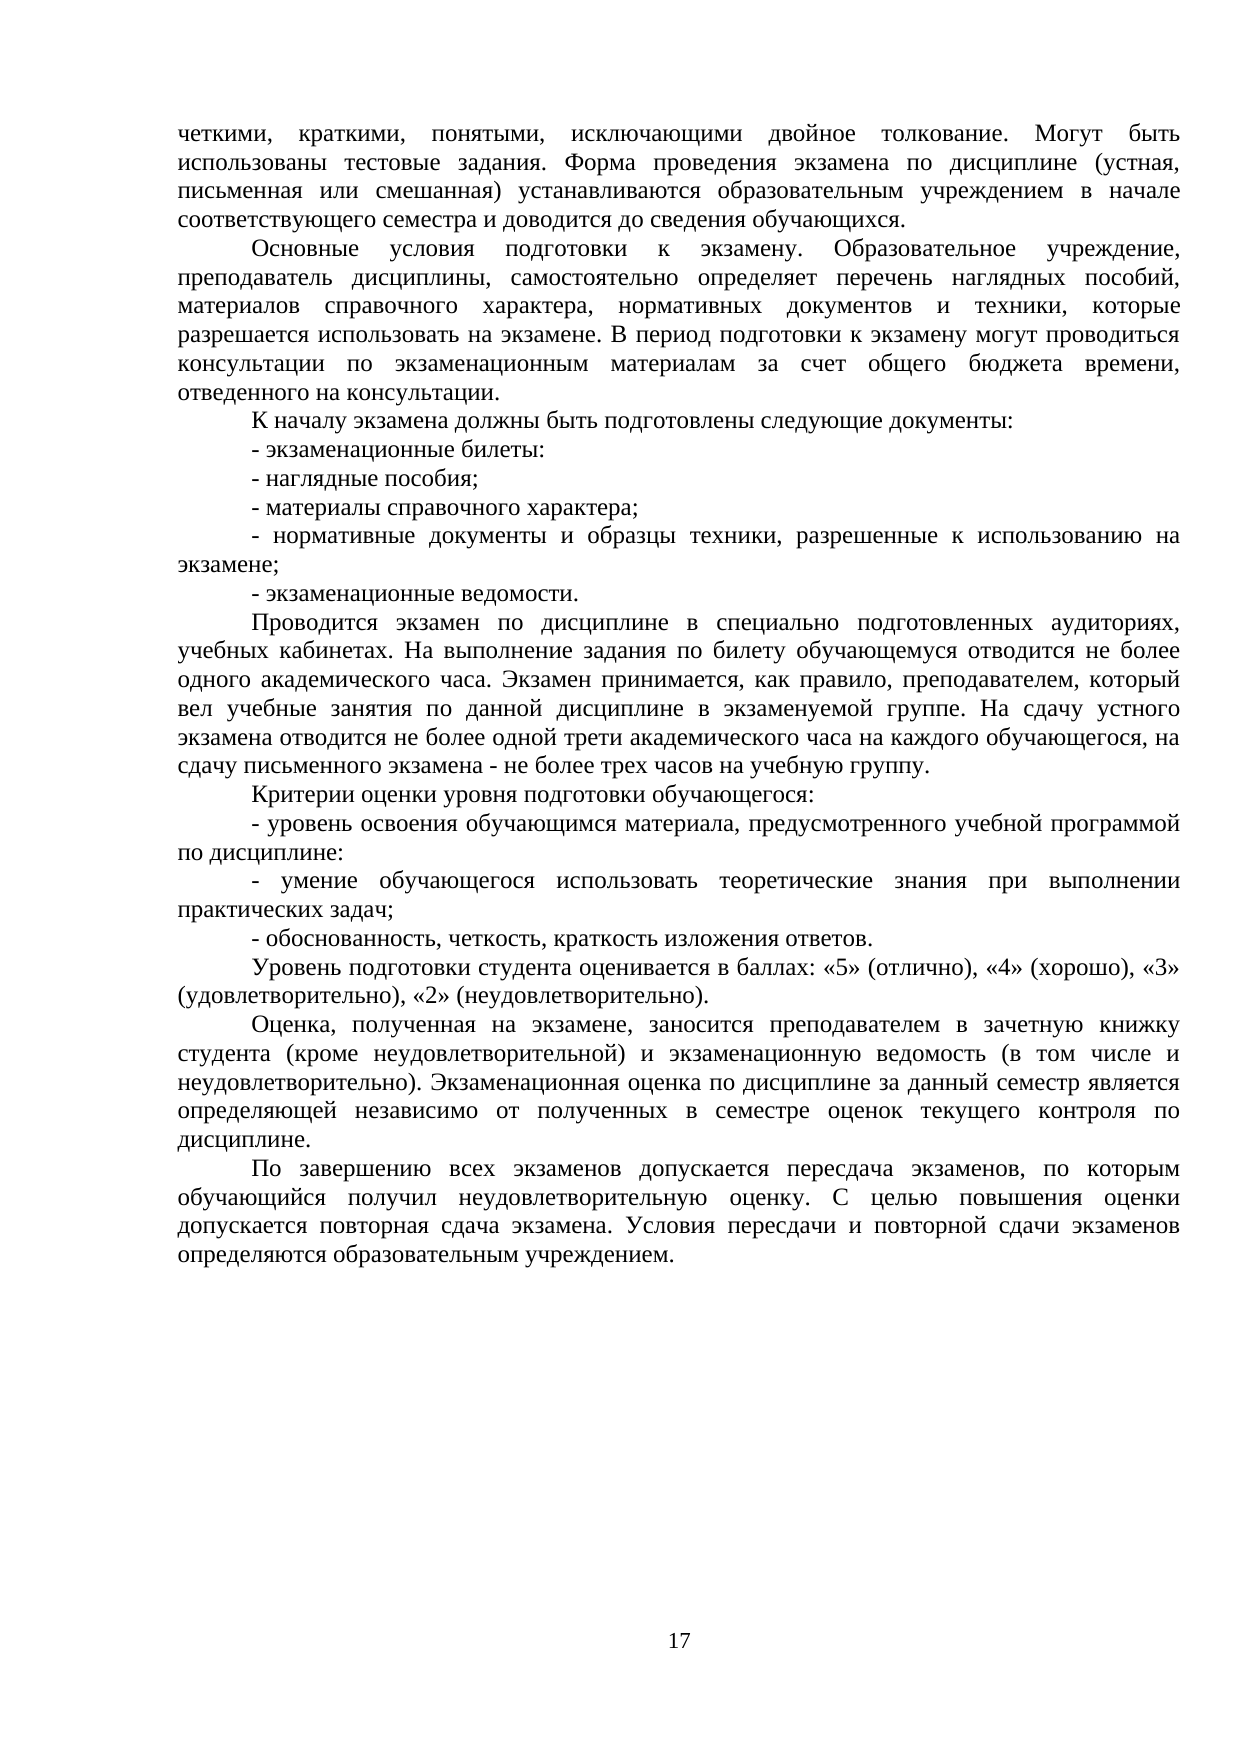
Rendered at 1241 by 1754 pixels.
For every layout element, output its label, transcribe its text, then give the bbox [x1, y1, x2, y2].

text По завершению всех экзаменов допускается пересдача экзаменов, по которым обучающийся получил неудовлетворительную оценку. С целью повышения оценки допускается повторная сдача экзамена. Условия пересдачи и повторной сдачи экзаменов определяются образовательным учреждением. [177, 1153, 1181, 1268]
text Основные условия подготовки к экзамену. Образовательное учреждение, преподаватель дисциплины, самостоятельно определяет перечень наглядных пособий, материалов справочного характера, нормативных документов и техники, которые разрешается использовать на экзамене. В период подготовки к экзамену могут проводиться консультации по экзаменационным материалам за счет общего бюджета времени, отведенного на консультации. [177, 233, 1181, 406]
text - экзаменационные билеты: [177, 434, 1181, 463]
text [177, 118, 1181, 233]
text - экзаменационные ведомости. [177, 578, 1181, 607]
text - нормативные документы и образцы техники, разрешенные к использованию на экзамене; [177, 521, 1181, 578]
text - наглядные пособия; [177, 463, 1181, 492]
text Проводится экзамен по дисциплине в специально подготовленных аудиториях, учебных кабинетах. На выполнение задания по билету обучающемуся отводится не более одного академического часа. Экзамен принимается, как правило, преподавателем, который вел учебные занятия по данной дисциплине в экзаменуемой группе. На сдачу устного экзамена отводится не более одной трети академического часа на каждого обучающегося, на сдачу письменного экзамена - не более трех часов на учебную группу. [177, 607, 1181, 779]
text Оценка, полученная на экзамене, заносится преподавателем в зачетную книжку студента (кроме неудовлетворительной) и экзаменационную ведомость (в том числе и неудовлетворительно). Экзаменационная оценка по дисциплине за данный семестр является определяющей независимо от полученных в семестре оценок текущего контроля по дисциплине. [177, 1009, 1181, 1153]
text - умение обучающегося использовать теоретические знания при выполнении практических задач; [177, 866, 1181, 923]
text Критерии оценки уровня подготовки обучающегося: [177, 779, 1181, 808]
text - уровень освоения обучающимся материала, предусмотренного учебной программой по дисциплине: [177, 808, 1181, 866]
text К началу экзамена должны быть подготовлены следующие документы: [177, 406, 1181, 434]
text - обоснованность, четкость, краткость изложения ответов. [177, 923, 1181, 952]
text Уровень подготовки студента оценивается в баллах: «5» (отлично), «4» (хорошо), «3» (удовлетворительно), «2» (неудовлетворительно). [177, 952, 1181, 1009]
text - материалы справочного характера; [177, 492, 1181, 521]
